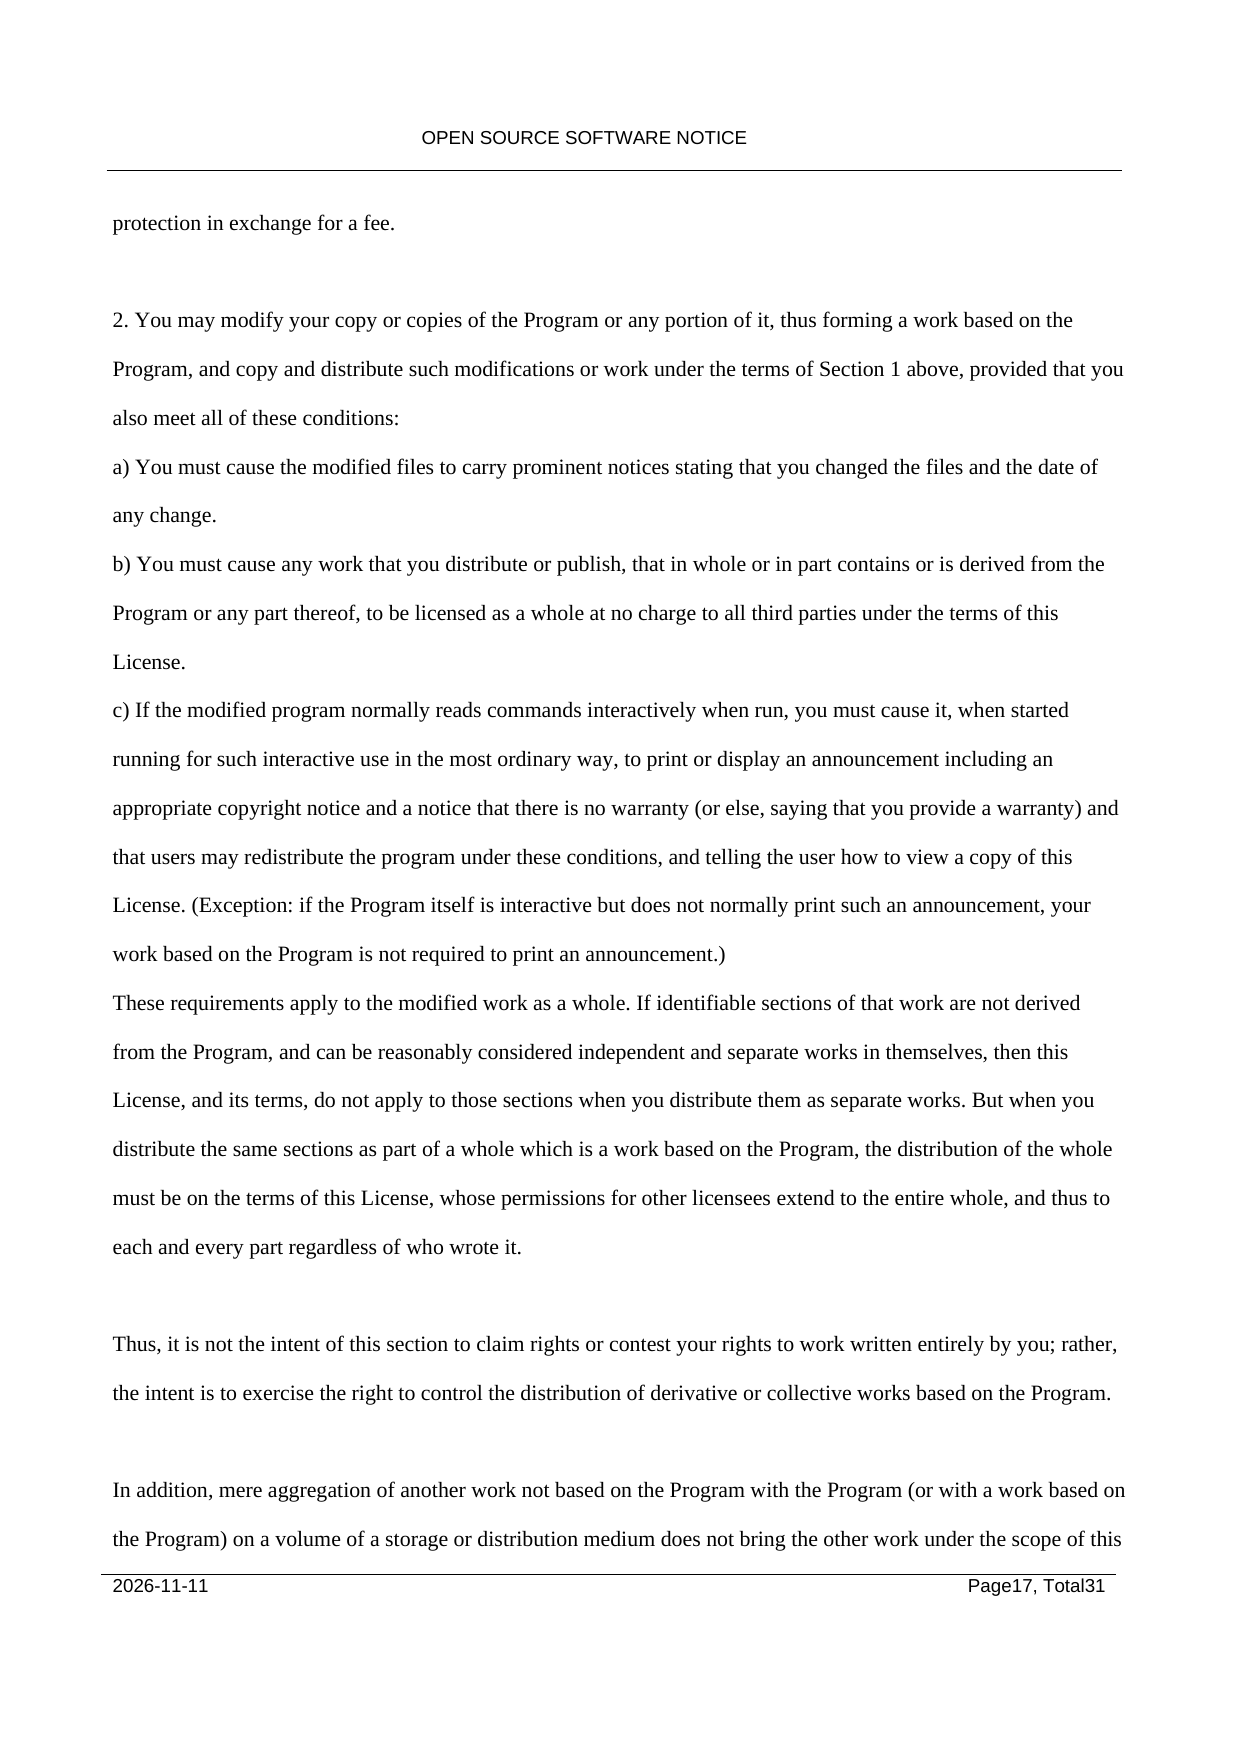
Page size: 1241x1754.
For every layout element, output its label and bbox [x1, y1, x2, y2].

text [112, 206, 1128, 1555]
